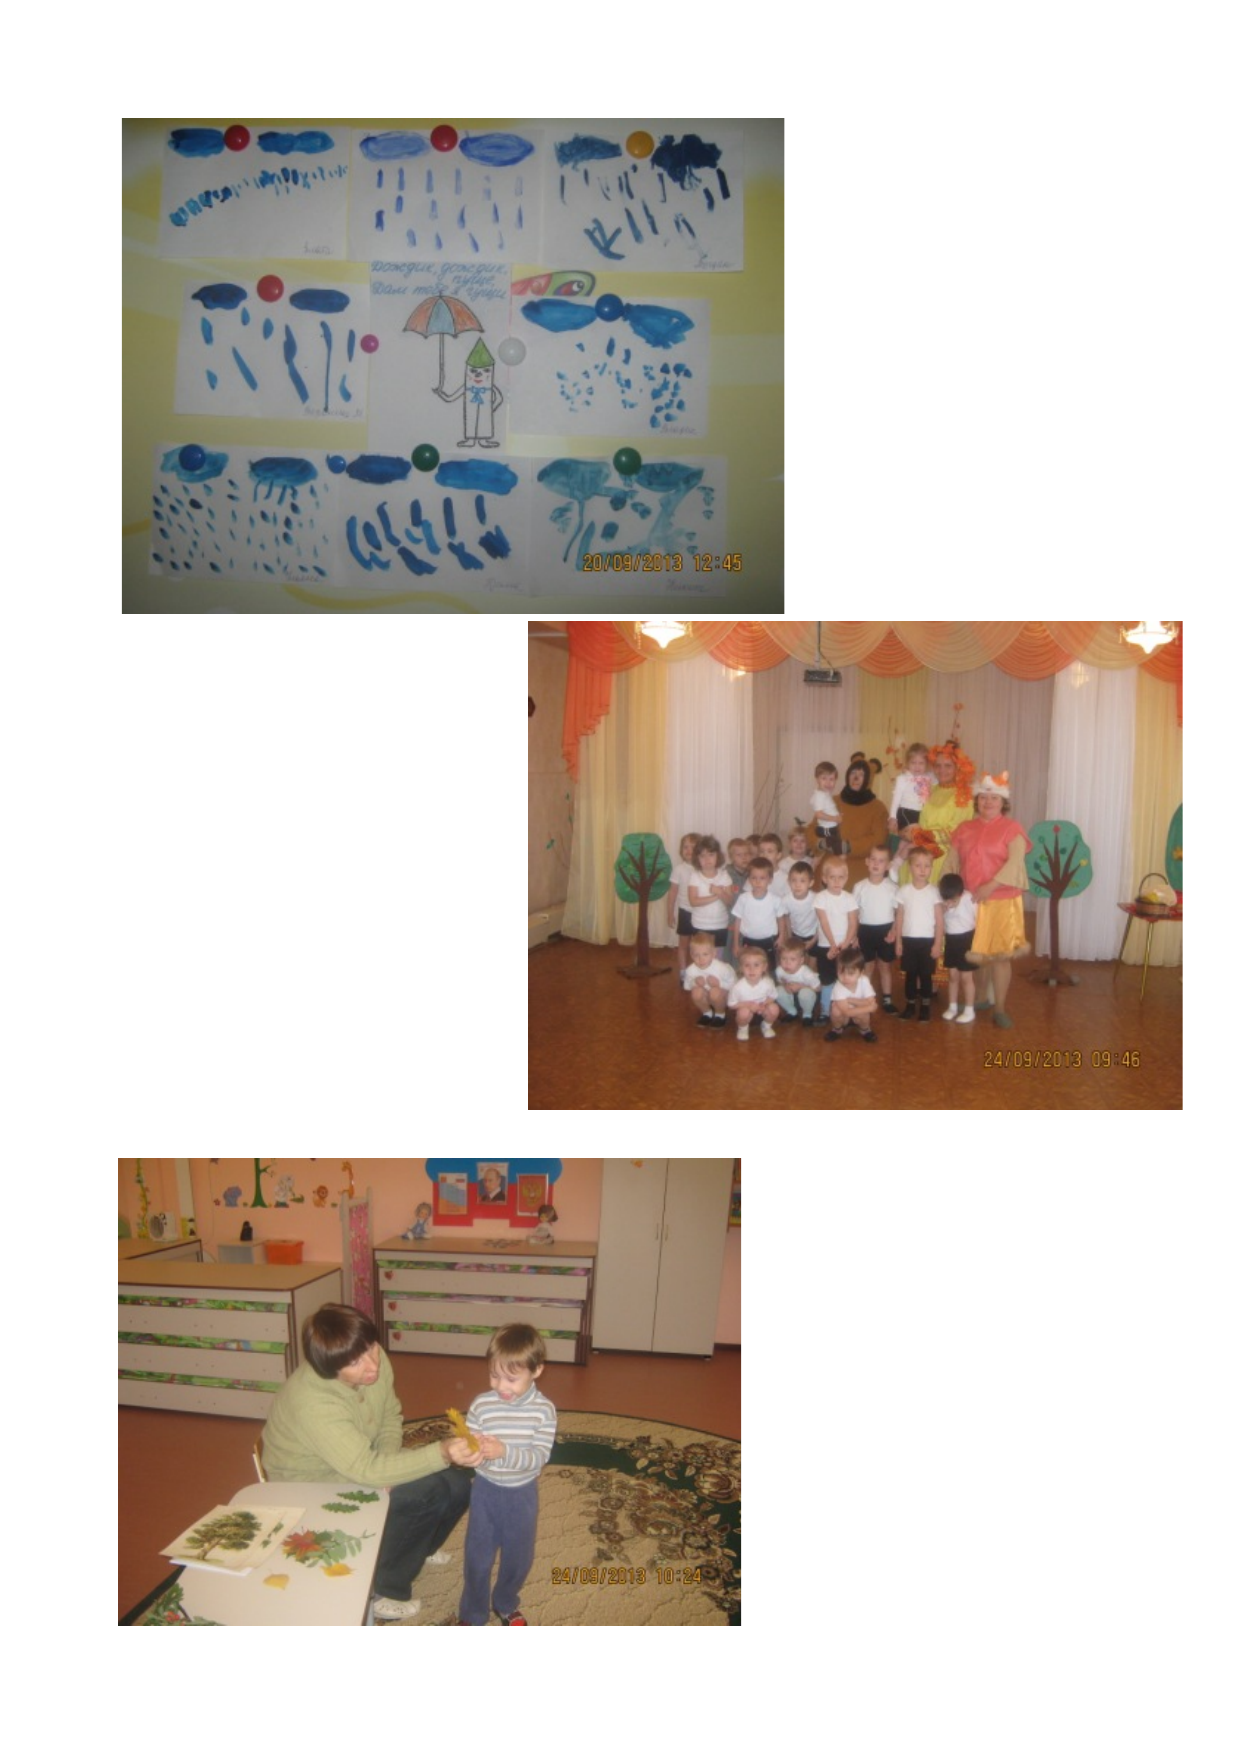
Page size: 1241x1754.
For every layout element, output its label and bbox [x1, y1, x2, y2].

picture [118, 1158, 742, 1626]
picture [528, 621, 1183, 1108]
picture [121, 118, 785, 612]
